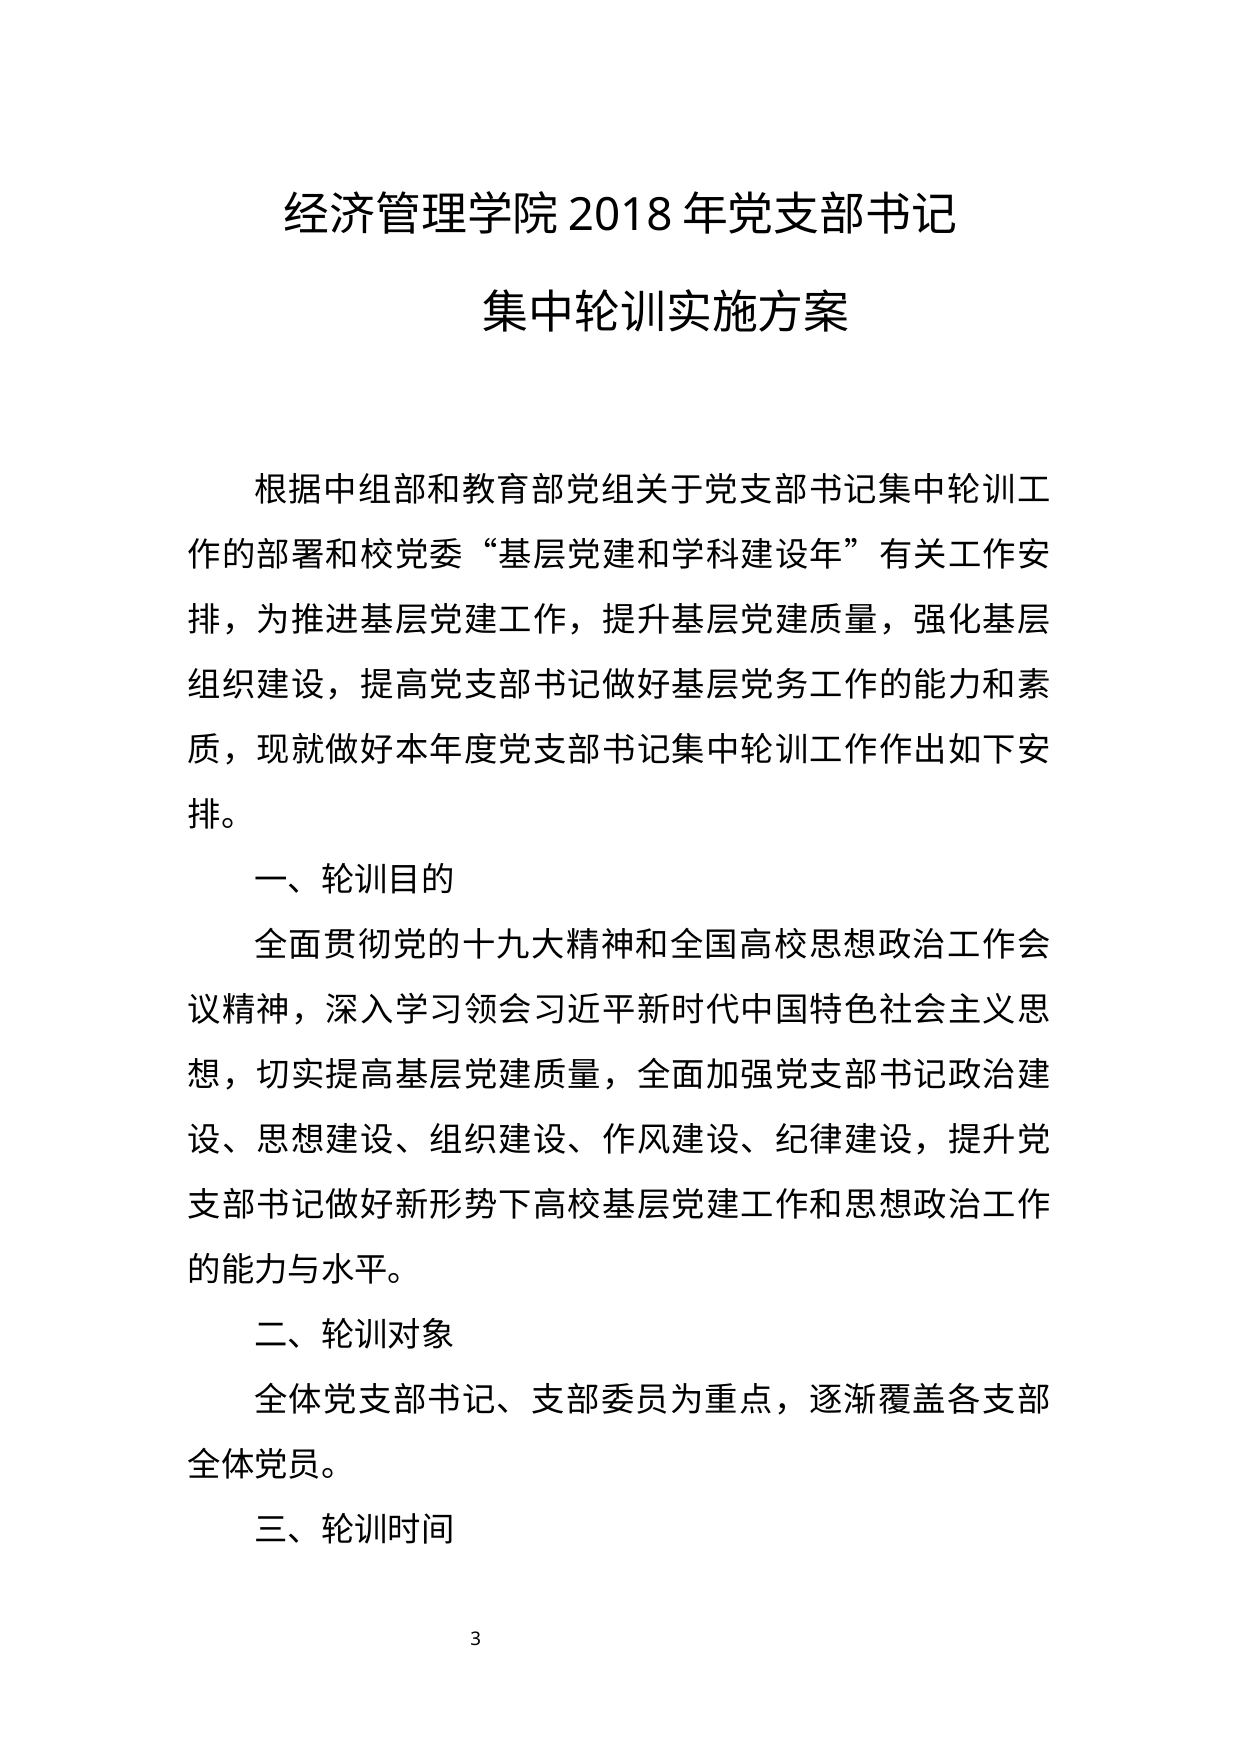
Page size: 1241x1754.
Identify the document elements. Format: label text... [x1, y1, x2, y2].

text 根据中组部和教育部党组关于党支部书记集中轮训工作的部署和校党委“基层党建和学科建设年”有关工作安排，为推进基层党建工作，提升基层党建质量，强化基层组织建设，提高党支部书记做好基层党务工作的能力和素质，现就做好本年度党支部书记集中轮训工作作出如下安排。 [187, 454, 1053, 844]
text 经济管理学院2018年党支部书记 [187, 162, 1053, 259]
text 二、轮训对象 [187, 1299, 1053, 1364]
text 集中轮训实施方案 [187, 259, 1053, 357]
text 一、轮训目的 [187, 844, 1053, 909]
text 全面贯彻党的十九大精神和全国高校思想政治工作会议精神，深入学习领会习近平新时代中国特色社会主义思想，切实提高基层党建质量，全面加强党支部书记政治建设、思想建设、组织建设、作风建设、纪律建设，提升党支部书记做好新形势下高校基层党建工作和思想政治工作的能力与水平。 [187, 909, 1053, 1299]
text 三、轮训时间 [187, 1494, 1053, 1559]
text 全体党支部书记、支部委员为重点，逐渐覆盖各支部全体党员。 [187, 1364, 1053, 1494]
